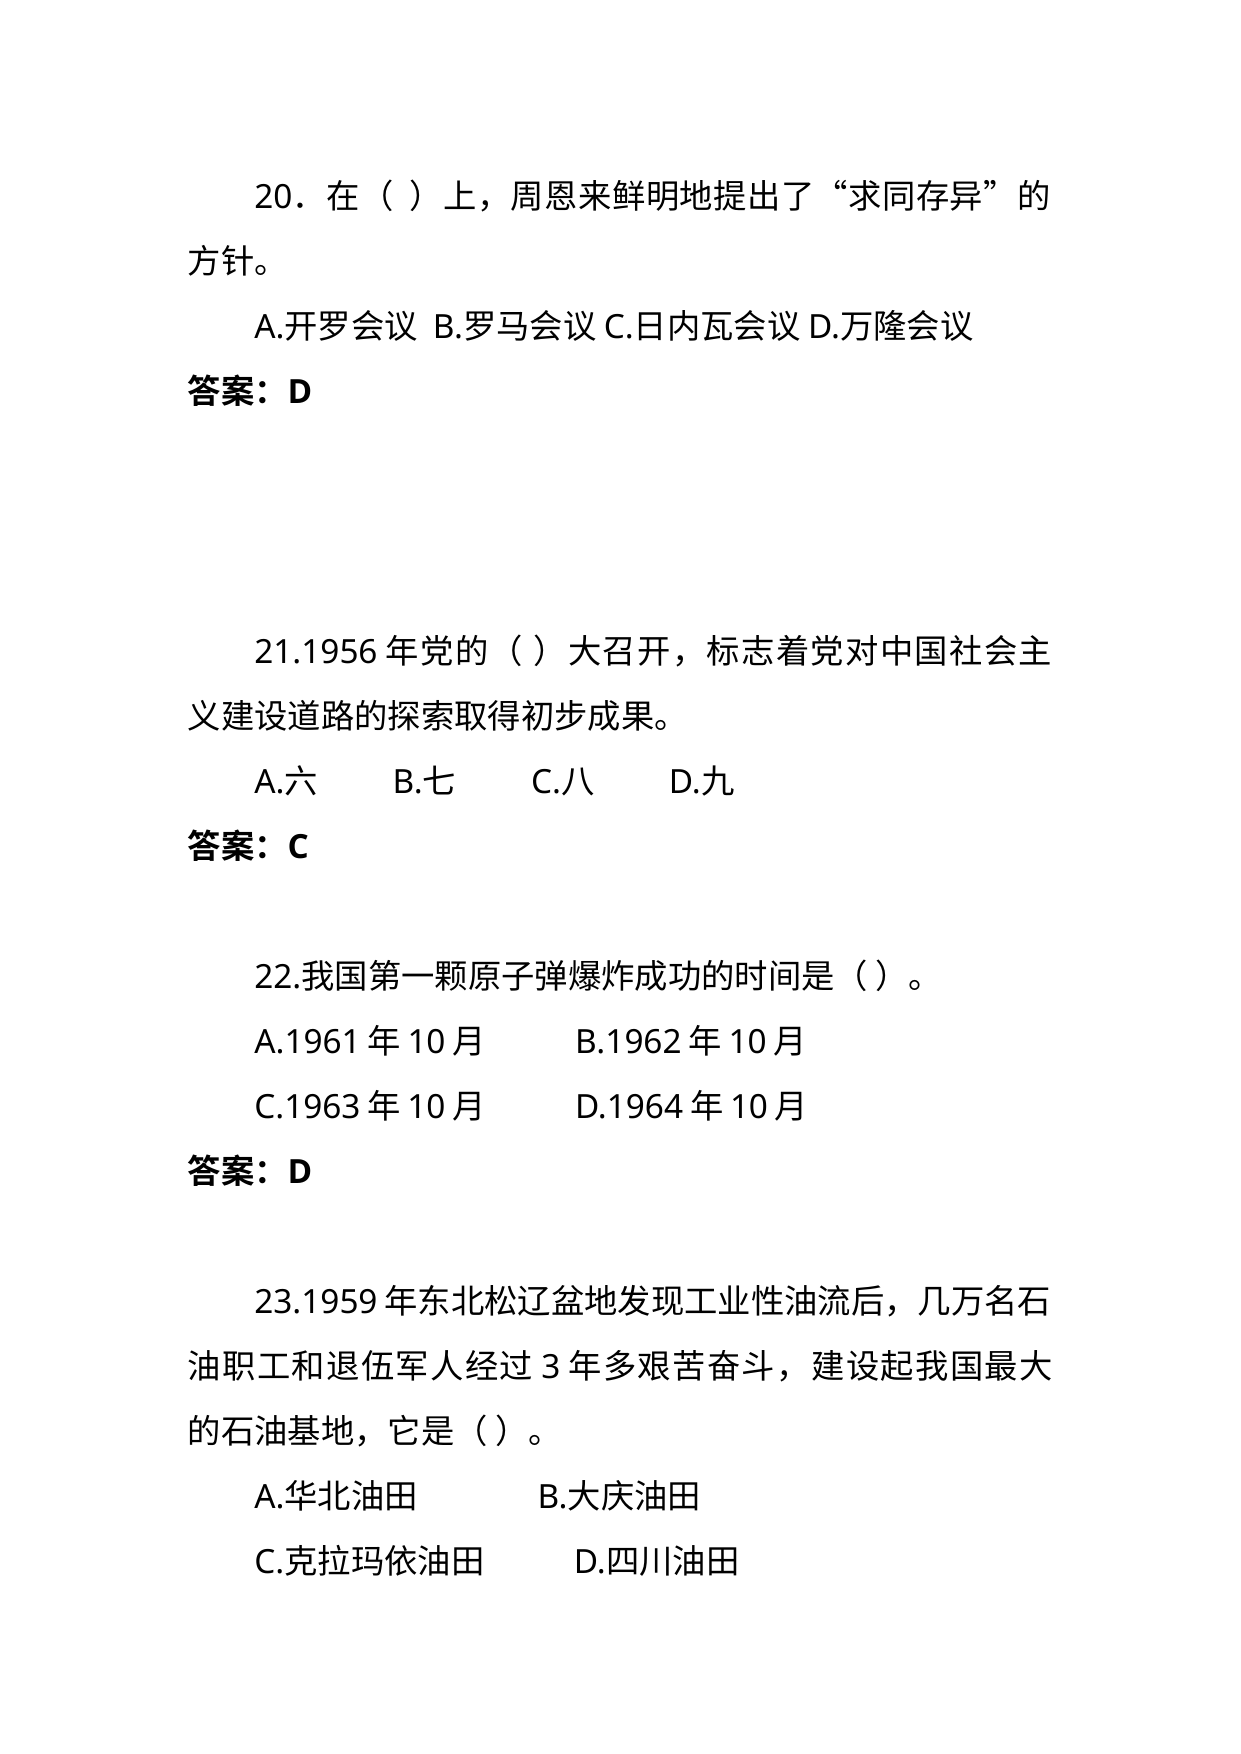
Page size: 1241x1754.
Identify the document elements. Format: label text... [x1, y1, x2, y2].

text A.开罗会议 B.罗马会议 C.日内瓦会议 D.万隆会议 [187, 292, 1053, 357]
text A.1961年10月 B.1962年10月 [187, 1007, 1053, 1072]
text 答案：C [187, 812, 1053, 877]
text 20．在（ ）上，周恩来鲜明地提出了“求同存异”的方针。 [187, 162, 1053, 292]
text 23.1959年东北松辽盆地发现工业性油流后，几万名石油职工和退伍军人经过3年多艰苦奋斗，建设起我国最大的石油基地，它是（ ）。 [187, 1267, 1053, 1462]
text 22.我国第一颗原子弹爆炸成功的时间是（ ）。 [187, 942, 1053, 1007]
text 答案：D [187, 357, 1053, 422]
text 答案：D [187, 1137, 1053, 1202]
text A.华北油田 B.大庆油田 [187, 1462, 1053, 1527]
text 21.1956年党的（ ）大召开，标志着党对中国社会主义建设道路的探索取得初步成果。 [187, 617, 1053, 747]
text C.1963年10月 D.1964年10月 [187, 1072, 1053, 1137]
text C.克拉玛依油田 D.四川油田 [187, 1527, 1053, 1592]
text A.六 B.七 C.八 D.九 [187, 747, 1053, 812]
